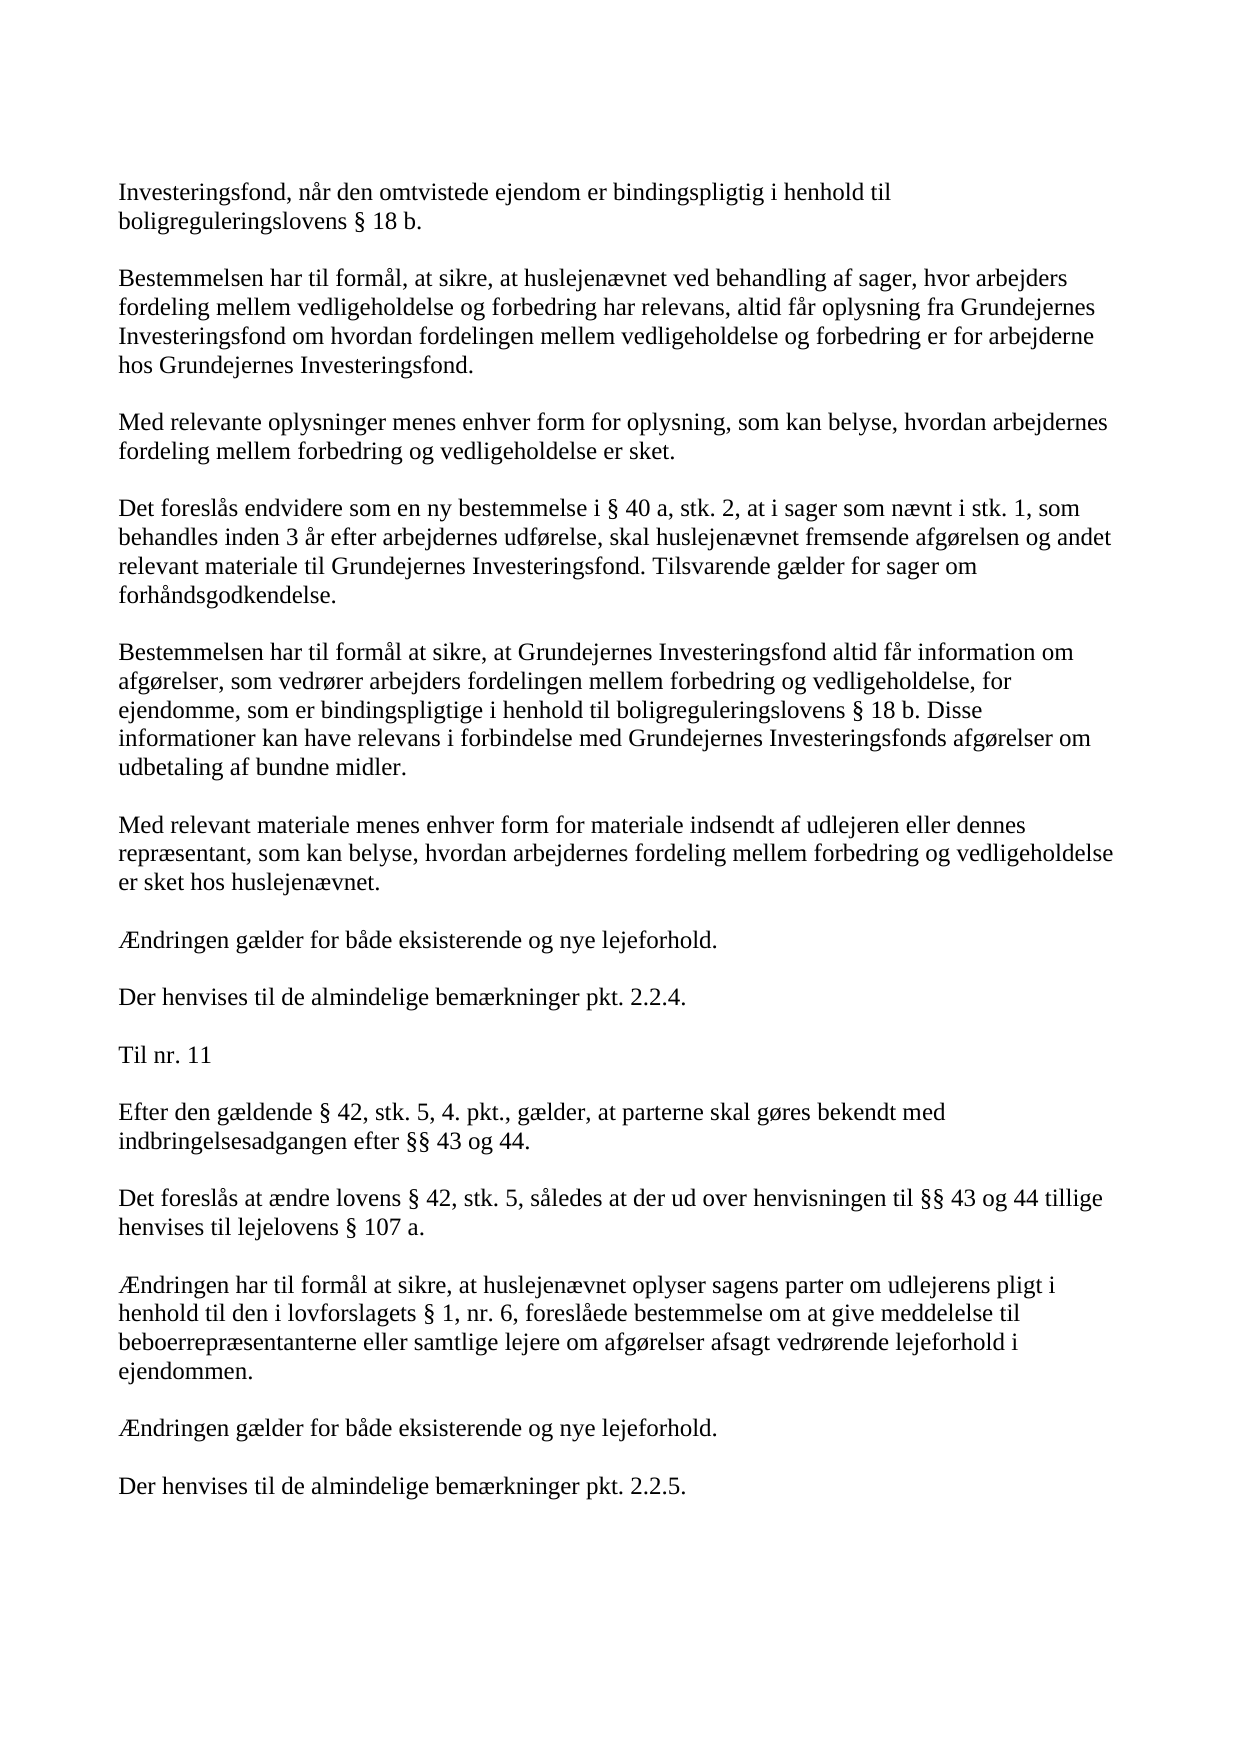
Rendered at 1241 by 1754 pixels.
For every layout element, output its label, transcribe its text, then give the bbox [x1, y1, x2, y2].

text Ændringen har til formål at sikre, at huslejenævnet oplyser sagens parter om udlejerens pligt i henhold til den i lovforslagets § 1, nr. 6, foreslåede bestemmelse om at give meddelelse til beboerrepræsentanterne eller samtlige lejere om afgørelser afsagt vedrørende lejeforhold i ejendommen. [118, 1270, 1122, 1385]
text Efter den gældende § 42, stk. 5, 4. pkt., gælder, at parterne skal gøres bekendt med indbringelsesadgangen efter §§ 43 og 44. [118, 1097, 1122, 1155]
text Til nr. 11 [118, 1040, 1122, 1068]
text Der henvises til de almindelige bemærkninger pkt. 2.2.4. [118, 982, 1122, 1011]
text Ændringen gælder for både eksisterende og nye lejeforhold. [118, 1413, 1122, 1442]
text Det foreslås endvidere som en ny bestemmelse i § 40 a, stk. 2, at i sager som nævnt i stk. 1, som behandles inden 3 år efter arbejdernes udførelse, skal huslejenævnet fremsende afgørelsen og andet relevant materiale til Grundejernes Investeringsfond. Tilsvarende gælder for sager om forhåndsgodkendelse. [118, 493, 1122, 608]
text Med relevante oplysninger menes enhver form for oplysning, som kan belyse, hvordan arbejdernes fordeling mellem forbedring og vedligeholdelse er sket. [118, 407, 1122, 465]
text Det foreslås at ændre lovens § 42, stk. 5, således at der ud over henvisningen til §§ 43 og 44 tillige henvises til lejelovens § 107 a. [118, 1183, 1122, 1241]
text Med relevant materiale menes enhver form for materiale indsendt af udlejeren eller dennes repræsentant, som kan belyse, hvordan arbejdernes fordeling mellem forbedring og vedligeholdelse er sket hos huslejenævnet. [118, 810, 1122, 896]
text Der henvises til de almindelige bemærkninger pkt. 2.2.5. [118, 1471, 1122, 1500]
text Bestemmelsen har til formål at sikre, at Grundejernes Investeringsfond altid får information om afgørelser, som vedrører arbejders fordelingen mellem forbedring og vedligeholdelse, for ejendomme, som er bindingspligtige i henhold til boligreguleringslovens § 18 b. Disse informationer kan have relevans i forbindelse med Grundejernes Investeringsfonds afgørelser om udbetaling af bundne midler. [118, 637, 1122, 781]
text Ændringen gælder for både eksisterende og nye lejeforhold. [118, 925, 1122, 953]
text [118, 177, 1122, 235]
text Bestemmelsen har til formål, at sikre, at huslejenævnet ved behandling af sager, hvor arbejders fordeling mellem vedligeholdelse og forbedring har relevans, altid får oplysning fra Grundejernes Investeringsfond om hvordan fordelingen mellem vedligeholdelse og forbedring er for arbejderne hos Grundejernes Investeringsfond. [118, 263, 1122, 378]
